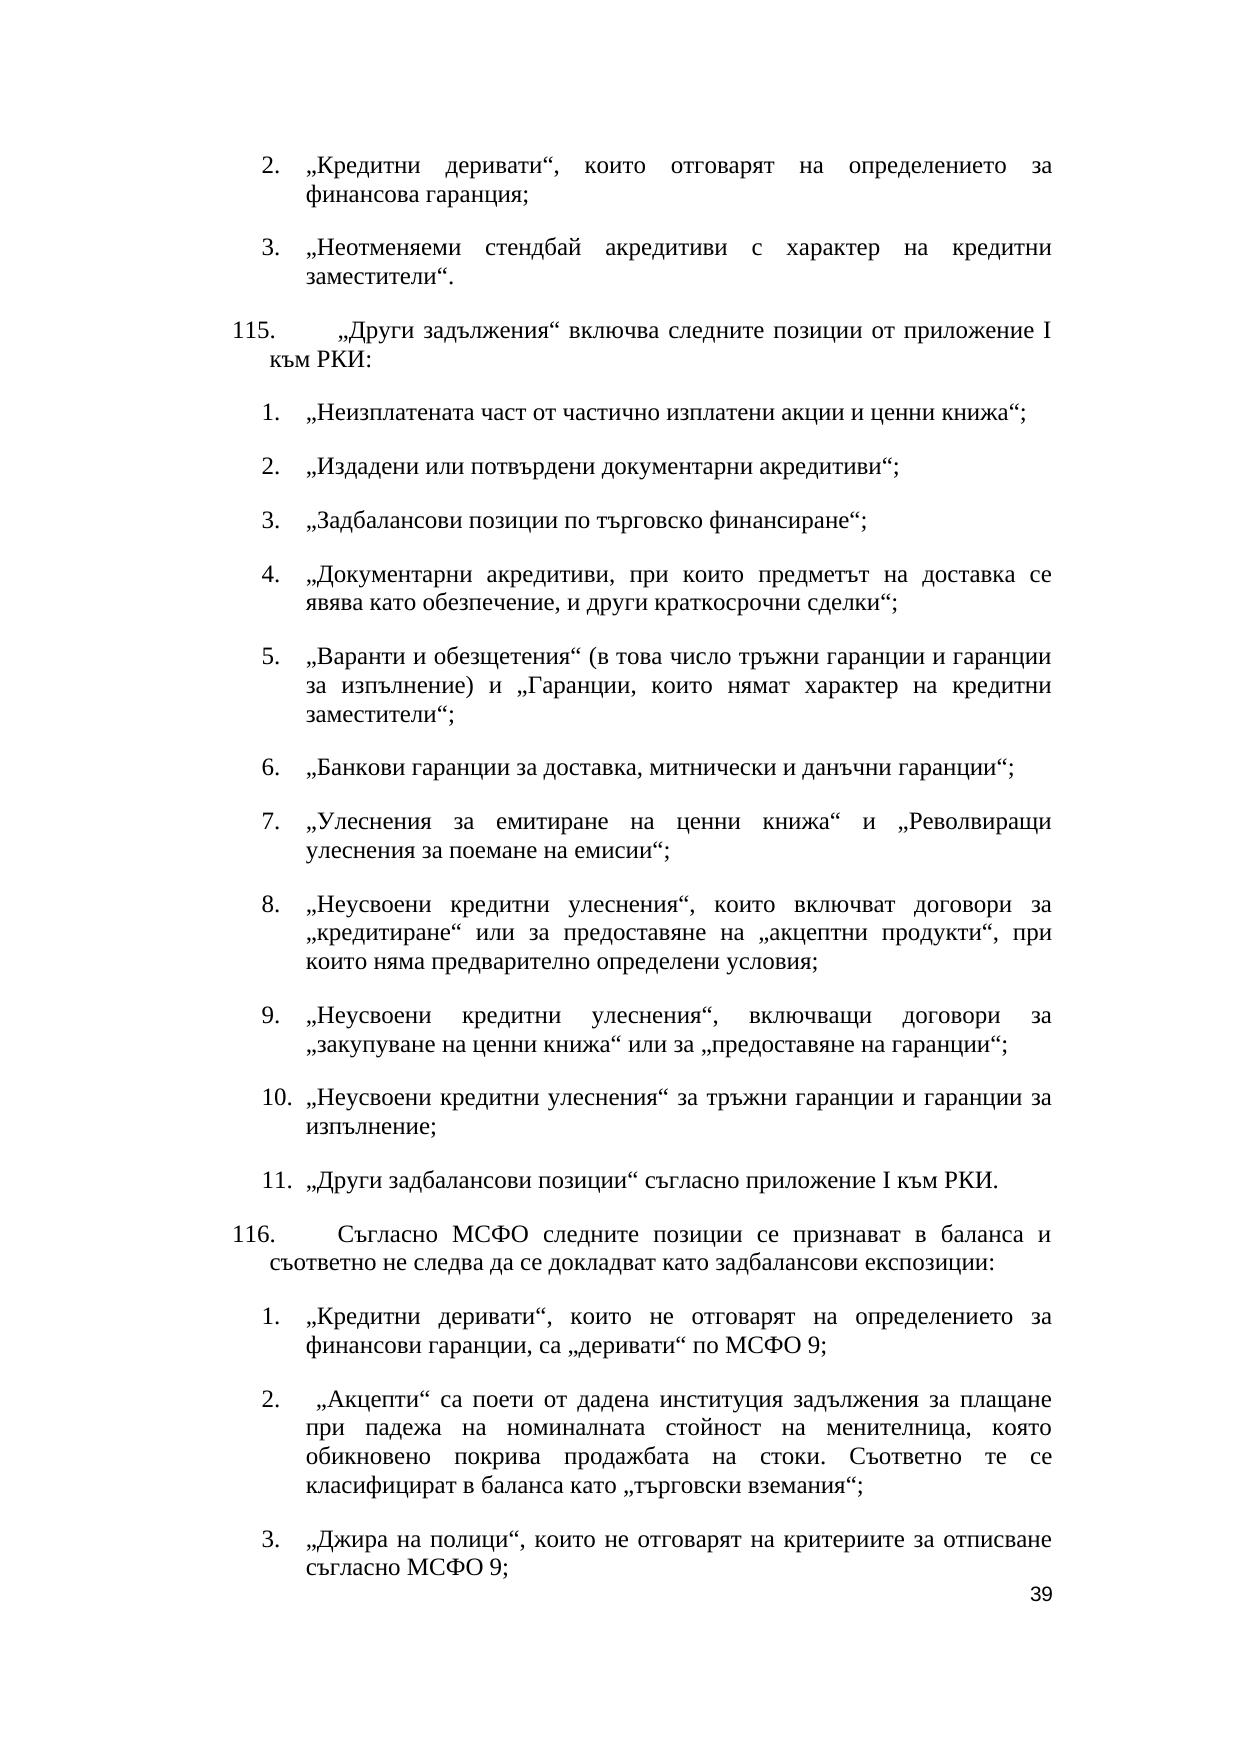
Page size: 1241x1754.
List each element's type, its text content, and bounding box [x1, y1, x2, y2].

list „Задбалансови позиции по търговско финансиране“; [261, 505, 1053, 534]
list „Издадени или потвърдени документарни акредитиви“; [261, 451, 1053, 480]
list „Други задбалансови позиции“ съгласно приложение I към РКИ. [261, 1165, 1053, 1194]
list „Банкови гаранции за доставка, митнически и данъчни гаранции“; [261, 752, 1053, 781]
list „Кредитни деривати“, които не отговарят на определението за финансови гаранции, са „деривати“ по МСФО 9; [261, 1301, 1053, 1359]
text Съгласно МСФО следните позиции се признават в баланса и съответно не следва да се докладват като задбалансови експозиции: [232, 1219, 1053, 1276]
list „Неусвоени кредитни улеснения“, които включват договори за „кредитиране“ или за предоставяне на „акцептни продукти“, при които няма предварително определени условия; [261, 889, 1053, 975]
list „Варанти и обезщетения“ (в това число тръжни гаранции и гаранции за изпълнение) и „Гаранции, които нямат характер на кредитни заместители“; [261, 641, 1053, 727]
list „Неизплатената част от частично изплатени акции и ценни книжа“; [261, 397, 1053, 426]
list „Неотменяеми стендбай акредитиви с характер на кредитни заместители“. [261, 232, 1053, 290]
list „Джира на полици“, които не отговарят на критериите за отписване съгласно МСФО 9; [261, 1524, 1053, 1581]
list „Неусвоени кредитни улеснения“, включващи договори за „закупуване на ценни книжа“ или за „предоставяне на гаранции“; [261, 1000, 1053, 1057]
list „Кредитни деривати“, които отговарят на определението за финансова гаранция; [261, 150, 1053, 207]
list „Улеснения за емитиране на ценни книжа“ и „Револвиращи улеснения за поемане на емисии“; [261, 806, 1053, 864]
list „Документарни акредитиви, при които предметът на доставка се явява като обезпечение, и други краткосрочни сделки“; [261, 559, 1053, 616]
text „Други задължения“ включва следните позиции от приложение I към РКИ: [232, 315, 1053, 372]
list „Акцепти“ са поети от дадена институция задължения за плащане при падежа на номиналната стойност на менителница, която обикновено покрива продажбата на стоки. Съответно те се класифицират в баланса като „търговски вземания“; [261, 1384, 1053, 1499]
list „Неусвоени кредитни улеснения“ за тръжни гаранции и гаранции за изпълнение; [261, 1082, 1053, 1140]
